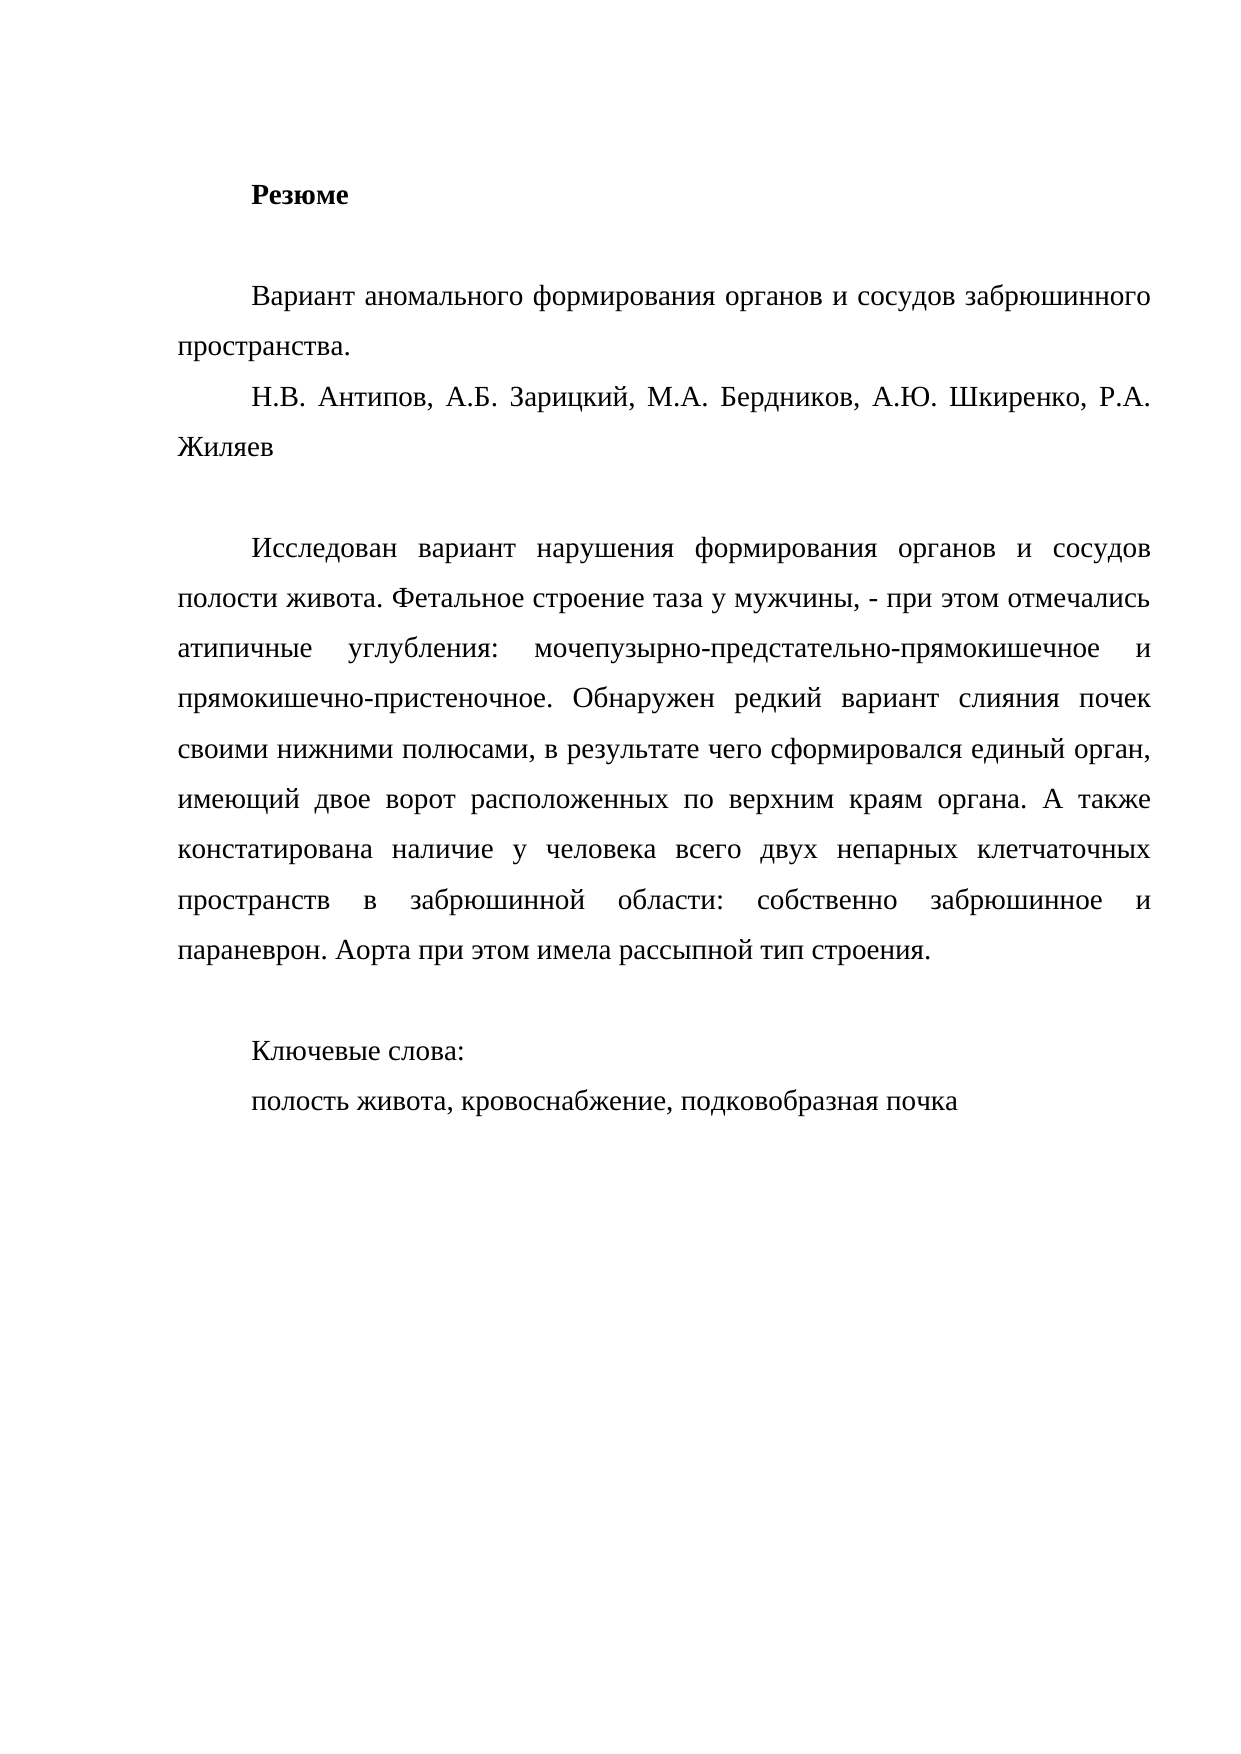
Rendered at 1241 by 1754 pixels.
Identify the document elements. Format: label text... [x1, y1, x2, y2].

text Вариант аномального формирования органов и сосудов забрюшинного пространства. [177, 278, 1152, 362]
text Исследован вариант нарушения формирования органов и сосудов полости живота. Фетальное строение таза у мужчины, - при этом отмечались атипичные углубления: мочепузырно-предстательно-прямокишечное и прямокишечно-пристеночное. Обнаружен редкий вариант слияния почек своими нижними полюсами, в результате чего сформировался единый орган, имеющий двое ворот расположенных по верхним краям органа. А также констатирована наличие у человека всего двух непарных клетчаточных пространств в забрюшинной области: собственно забрюшинное и параневрон. Аорта при этом имела рассыпной тип строения. [177, 530, 1152, 966]
text полость живота, кровоснабжение, подковобразная почка [177, 1083, 1152, 1117]
text Ключевые слова: [177, 1033, 1152, 1066]
text Н.В. Антипов, А.Б. Зарицкий, М.А. Бердников, А.Ю. Шкиренко, Р.А. Жиляев [177, 379, 1152, 463]
text Резюме [177, 177, 1152, 211]
